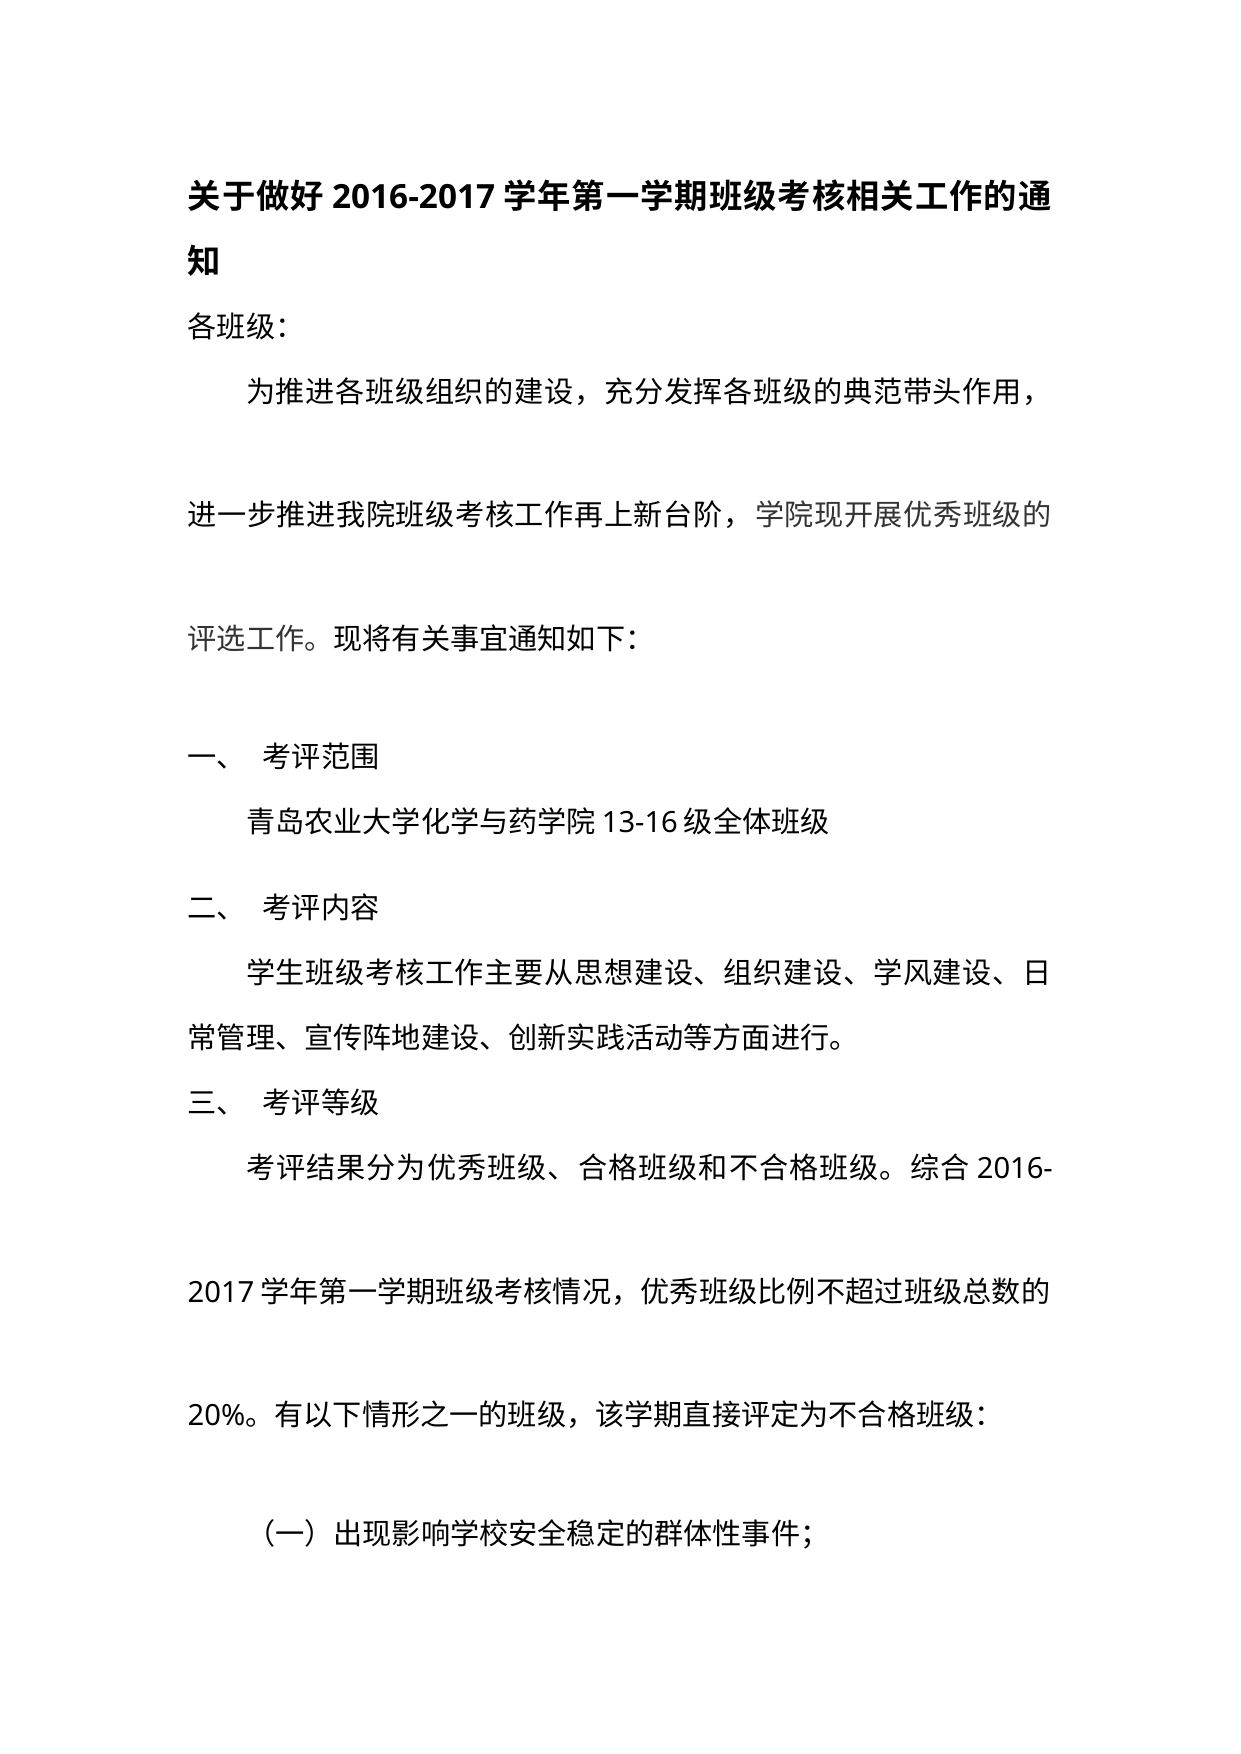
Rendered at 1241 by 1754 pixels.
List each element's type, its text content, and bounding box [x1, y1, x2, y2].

text 关于做好2016-2017学年第一学期班级考核相关工作的通知 [187, 162, 1053, 292]
text 各班级： [187, 292, 1053, 357]
list 学生班级考核工作主要从思想建设、组织建设、学风建设、日常管理、宣传阵地建设、创新实践活动等方面进行。 [187, 939, 1053, 1069]
list 考评范围 [187, 722, 1053, 787]
list 考评内容 [187, 874, 1053, 939]
text 青岛农业大学化学与药学院13-16级全体班级 [187, 787, 1053, 852]
text 考评结果分为优秀班级、合格班级和不合格班级。综合2016-2017学年第一学期班级考核情况，优秀班级比例不超过班级总数的20%。有以下情形之一的班级，该学期直接评定为不合格班级： [187, 1134, 1053, 1446]
text 为推进各班级组织的建设，充分发挥各班级的典范带头作用，进一步推进我院班级考核工作再上新台阶，学院现开展优秀班级的评选工作。现将有关事宜通知如下： [187, 357, 1053, 669]
text （一）出现影响学校安全稳定的群体性事件； [187, 1499, 1053, 1564]
list 考评等级 [187, 1069, 1053, 1134]
